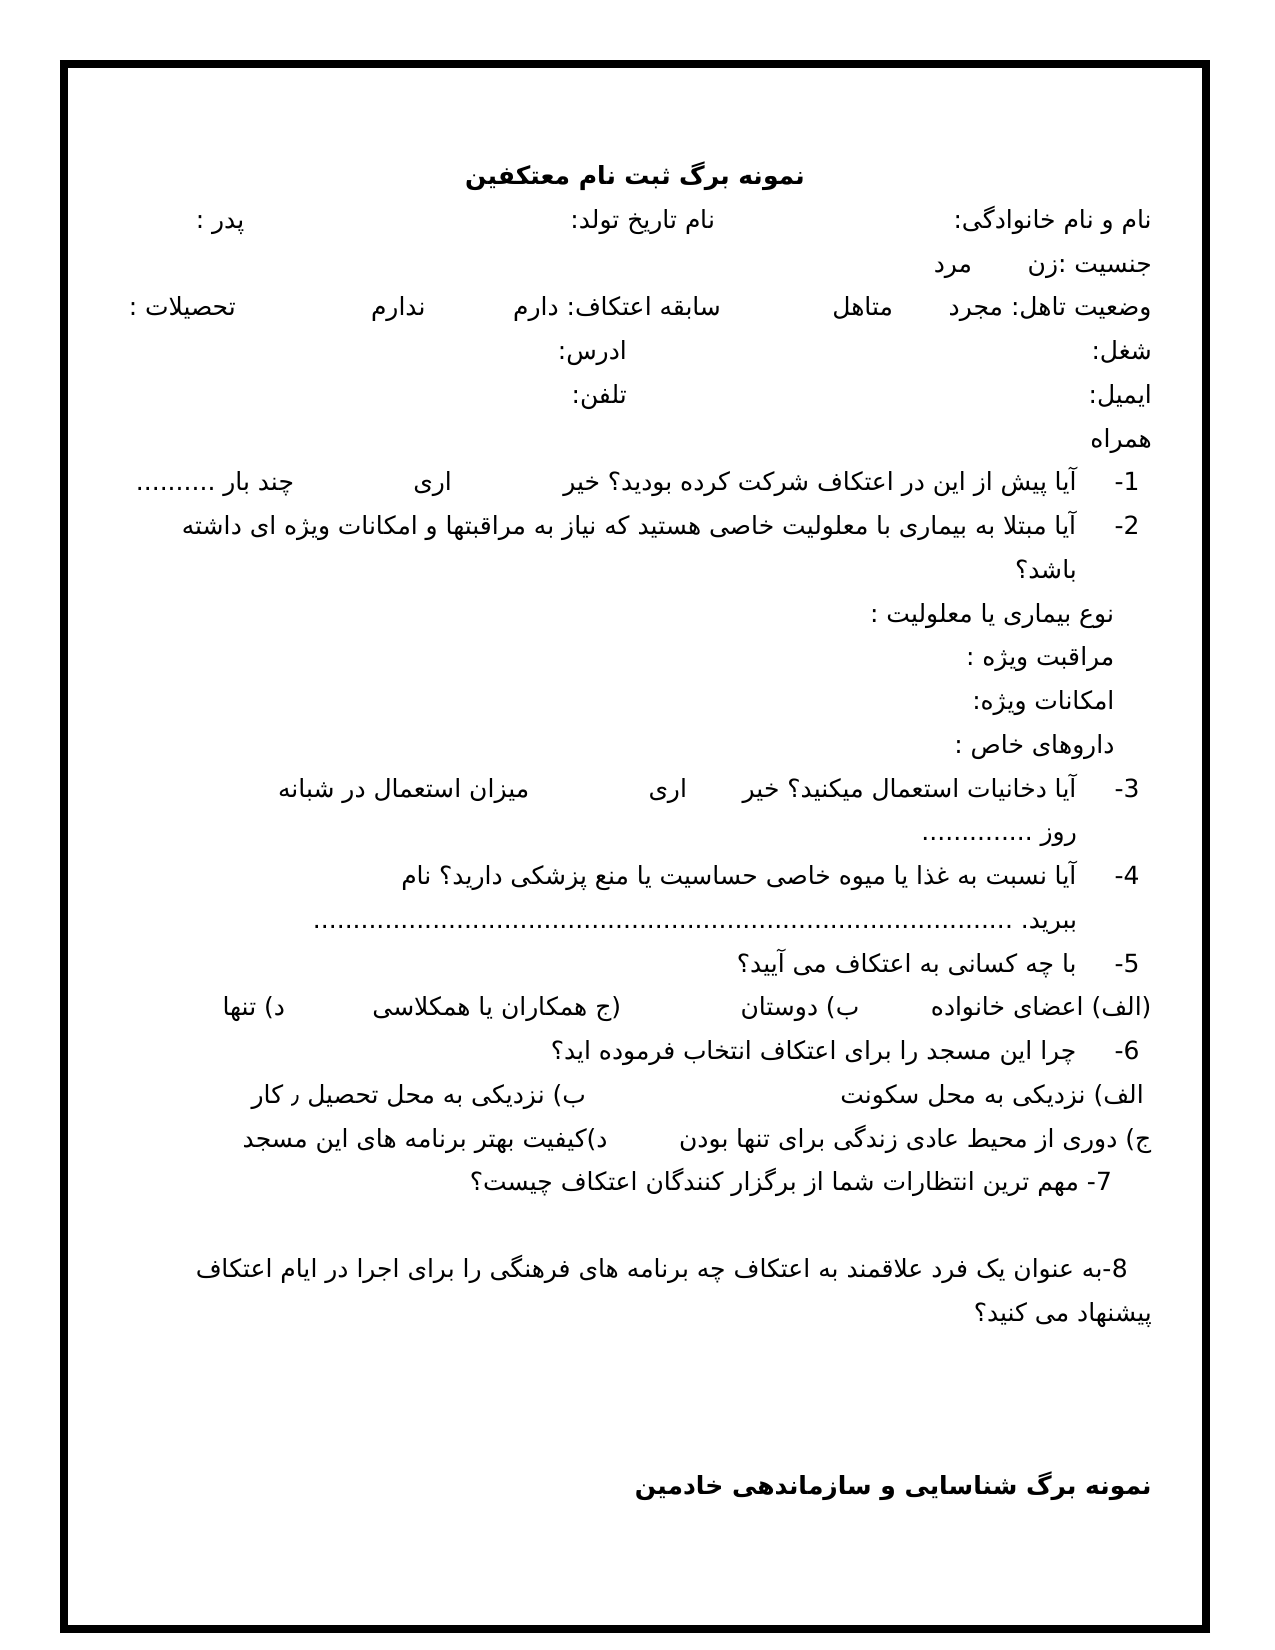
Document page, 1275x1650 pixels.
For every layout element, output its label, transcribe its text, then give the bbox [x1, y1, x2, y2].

text همراه [118, 424, 1152, 453]
list آیا مبتلا به بیماری با معلولیت خاصی هستید که نیاز به مراقبتها و امکانات ویژه ای داشته باشد؟ [118, 511, 1114, 584]
text شغل: ادرس: ایمیل: تلفن: [118, 336, 1152, 409]
text الف) نزدیکی به محل سکونت ب) نزدیکی به محل تحصیل ٫ کار [118, 1080, 1152, 1109]
text امکانات ویژه: [118, 686, 1152, 716]
list آیا نسبت به غذا یا میوه خاصی حساسیت یا منع پزشکی دارید؟ نام ببرید. ........................................................................................ [118, 861, 1114, 934]
text 7- مهم ترین انتظارات شما از برگزار کنندگان اعتکاف چیست؟ [118, 1168, 1152, 1197]
list با چه کسانی به اعتکاف می آیید؟ [118, 949, 1114, 978]
text مراقبت ویژه : [118, 643, 1152, 672]
list چرا این مسجد را برای اعتکاف انتخاب فرموده اید؟ [118, 1036, 1114, 1066]
list آیا پیش از این در اعتکاف شرکت کرده بودید؟ خیر اری چند بار .......... [118, 468, 1114, 497]
text (الف) اعضای خانواده ب) دوستان (ج همکاران یا همکلاسی د) تنها [118, 993, 1152, 1022]
list آیا دخانیات استعمال میکنید؟ خیر اری میزان استعمال در شبانه روز .............. [118, 774, 1114, 847]
text نمونه برگ شناسایی و سازماندهی خادمین [118, 1471, 1152, 1501]
text نوع بیماری یا معلولیت : [118, 599, 1152, 628]
text نمونه برگ ثبت نام معتکفین [118, 161, 1152, 191]
text ج) دوری از محیط عادی زندگی برای تنها بودن د)کیفیت بهتر برنامه های این مسجد [118, 1124, 1152, 1153]
text داروهای خاص : [118, 730, 1152, 759]
text وضعیت تاهل: مجرد متاهل سابقه اعتکاف: دارم ندارم تحصیلات : [118, 293, 1152, 322]
text نام و نام خانوادگی: نام تاریخ تولد: پدر : جنسیت :زن مرد [118, 205, 1152, 278]
text 8-به عنوان یک فرد علاقمند به اعتکاف چه برنامه های فرهنگی را برای اجرا در ایام اعتکاف پیشنهاد می کنید؟ [118, 1254, 1152, 1327]
